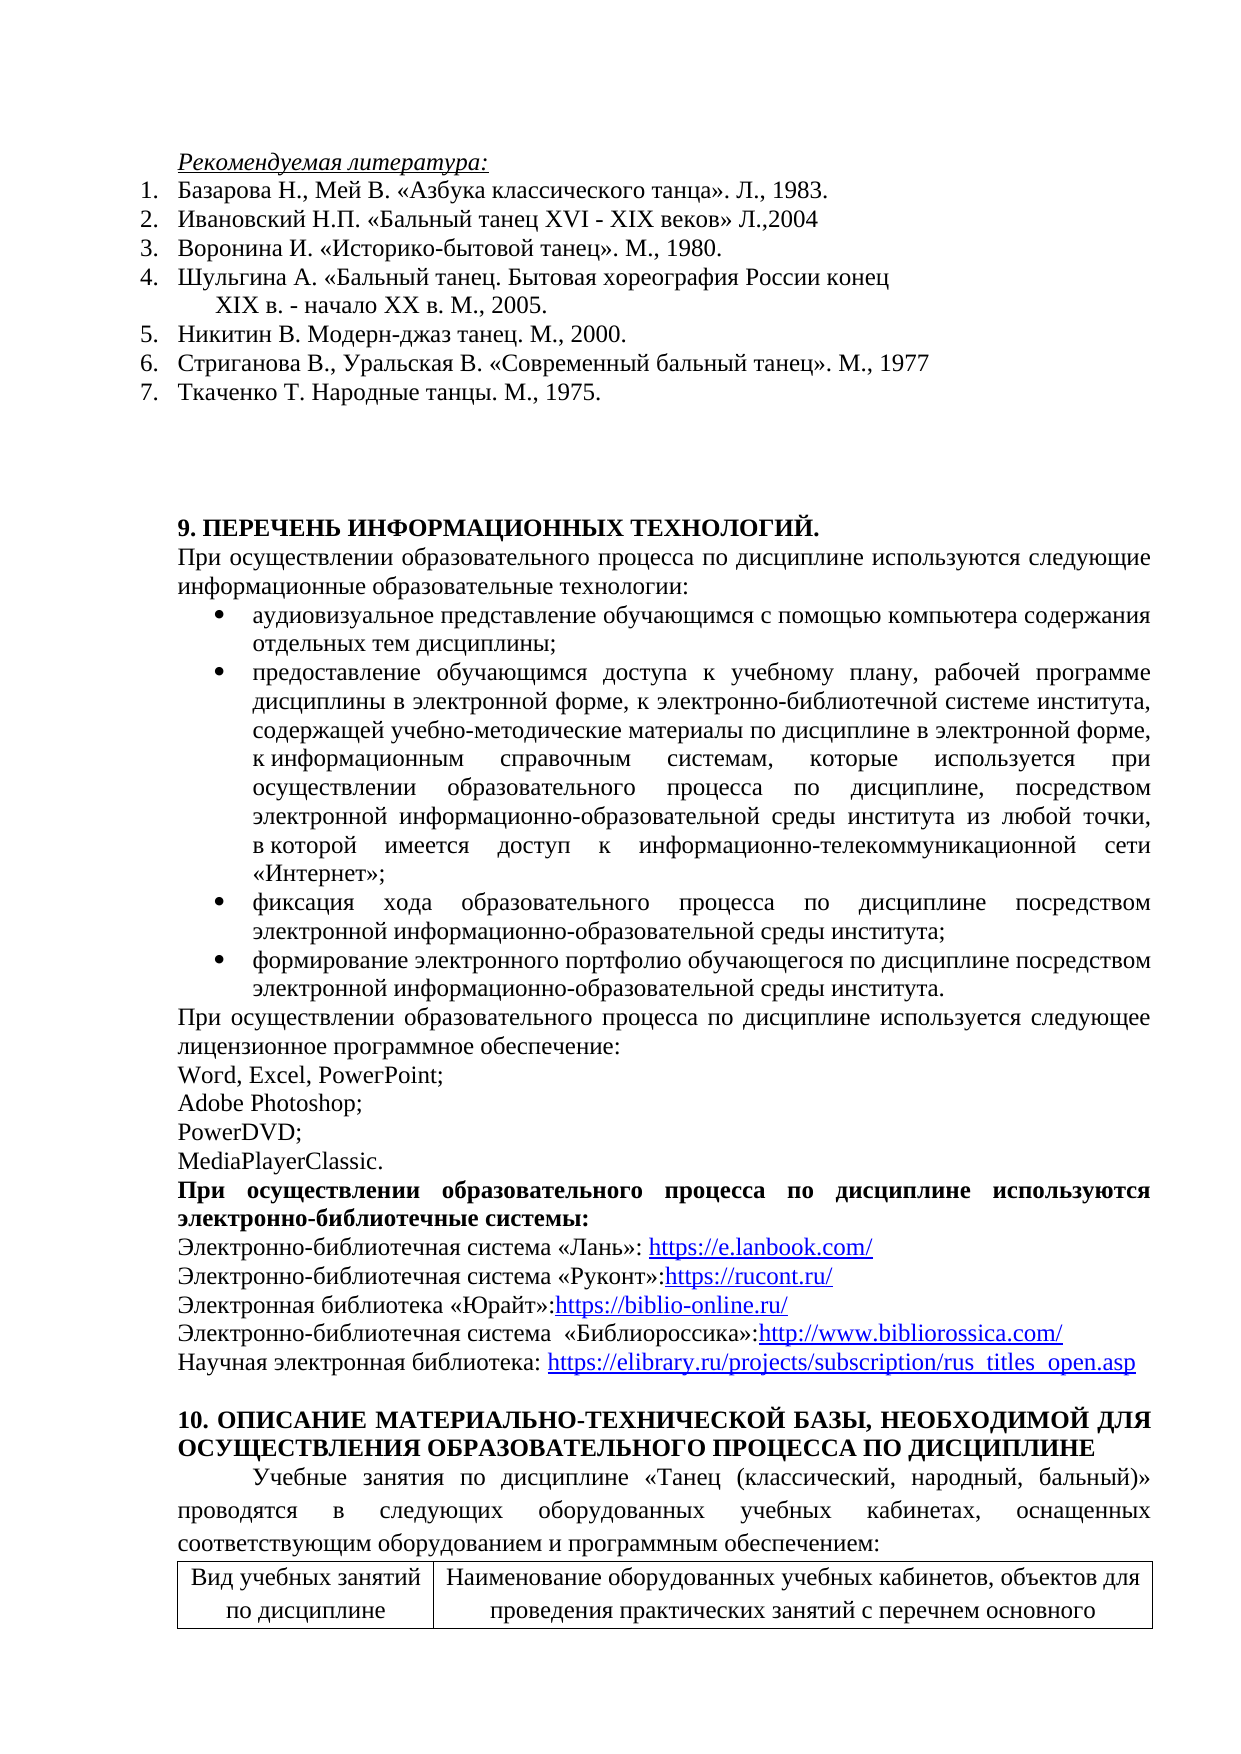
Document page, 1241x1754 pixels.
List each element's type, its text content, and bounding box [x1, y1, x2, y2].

text Рекомендуемая литература: [177, 147, 1152, 176]
list предоставление обучающимся доступа к учебному плану, рабочей программе дисциплины в электронной форме, к электронно-библиотечной системе института, содержащей учебно-методические материалы по дисциплине в электронной форме, к информационным справочным системам, которые используется при осуществлении образовательного процесса по дисциплине, посредством электронной информационно-образовательной среды института из любой точки, в которой имеется доступ к информационно-телекоммуникационной сети «Интернет»; [215, 657, 1152, 887]
list Стриганова В., Уральская В. «Современный бальный танец». М., 1977 [140, 348, 1152, 377]
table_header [434, 1562, 1152, 1628]
list Ткаченко Т. Народные танцы. М., 1975. [140, 377, 1152, 406]
text При осуществлении образовательного процесса по дисциплине используется следующее лицензионное программное обеспечение: [177, 1002, 1152, 1060]
text Adobe Photoshop; [177, 1088, 1152, 1117]
text MediaPlayerClassic. [177, 1146, 1152, 1175]
text Wогd, Ехсеl, PowегРоint; [177, 1060, 1152, 1088]
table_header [178, 1562, 433, 1628]
text При осуществлении образовательного процесса по дисциплине используются следующие информационные образовательные технологии: [177, 542, 1152, 600]
text Электронная библиотека «Юрайт»:https://biblio-online.ru/ [177, 1290, 1152, 1318]
list фиксация хода образовательного процесса по дисциплине посредством электронной информационно-образовательной среды института; [215, 887, 1152, 945]
text При осуществлении образовательного процесса по дисциплине используются электронно-библиотечные системы: [177, 1175, 1152, 1232]
list аудиовизуальное представление обучающимся с помощью компьютера содержания отдельных тем дисциплины; [215, 600, 1152, 657]
list Никитин В. Модерн-джаз танец. М., 2000. [140, 319, 1152, 348]
list Базарова Н., Мей В. «Азбука классического танца». Л., 1983. [140, 176, 1152, 204]
list Воронина И. «Историко-бытовой танец». М., 1980. [140, 233, 1152, 262]
list формирование электронного портфолио обучающегося по дисциплине посредством электронной информационно-образовательной среды института. [215, 945, 1152, 1002]
text 9. ПЕРЕЧЕНЬ ИНФОРМАЦИОННЫХ ТЕХНОЛОГИЙ. [177, 513, 1152, 542]
list Шульгина А. «Бальный танец. Бытовая хореография России конец [140, 262, 1152, 291]
text Электронно-библиотечная система «Руконт»:https://rucont.ru/ [177, 1261, 1152, 1290]
text XIX в. - начало XX в. М., 2005. [177, 291, 1152, 319]
text Электронно-библиотечная система «Лань»: https://e.lanbook.com/ [177, 1232, 1152, 1261]
list Ивановский Н.П. «Бальный танец XVI - XIX веков» Л.,2004 [140, 204, 1152, 233]
text PowerDVD; [177, 1117, 1152, 1146]
text Научная электронная библиотека: https://elibrary.ru/projects/subscription/rus_titles_open.asp [177, 1347, 1152, 1376]
text 10. ОПИСАНИЕ МАТЕРИАЛЬНО-ТЕХНИЧЕСКОЙ БАЗЫ, НЕОБХОДИМОЙ ДЛЯ ОСУЩЕСТВЛЕНИЯ ОБРАЗОВАТЕЛЬНОГО ПРОЦЕССА ПО ДИСЦИПЛИНЕ [177, 1405, 1152, 1462]
text Электронно-библиотечная система «Библиороссика»:http://www.bibliorossica.com/ [177, 1318, 1152, 1347]
text Учебные занятия по дисциплине «Танец (классический, народный, бальный)» проводятся в следующих оборудованных учебных кабинетах, оснащенных соответствующим оборудованием и программным обеспечением: [177, 1462, 1152, 1557]
